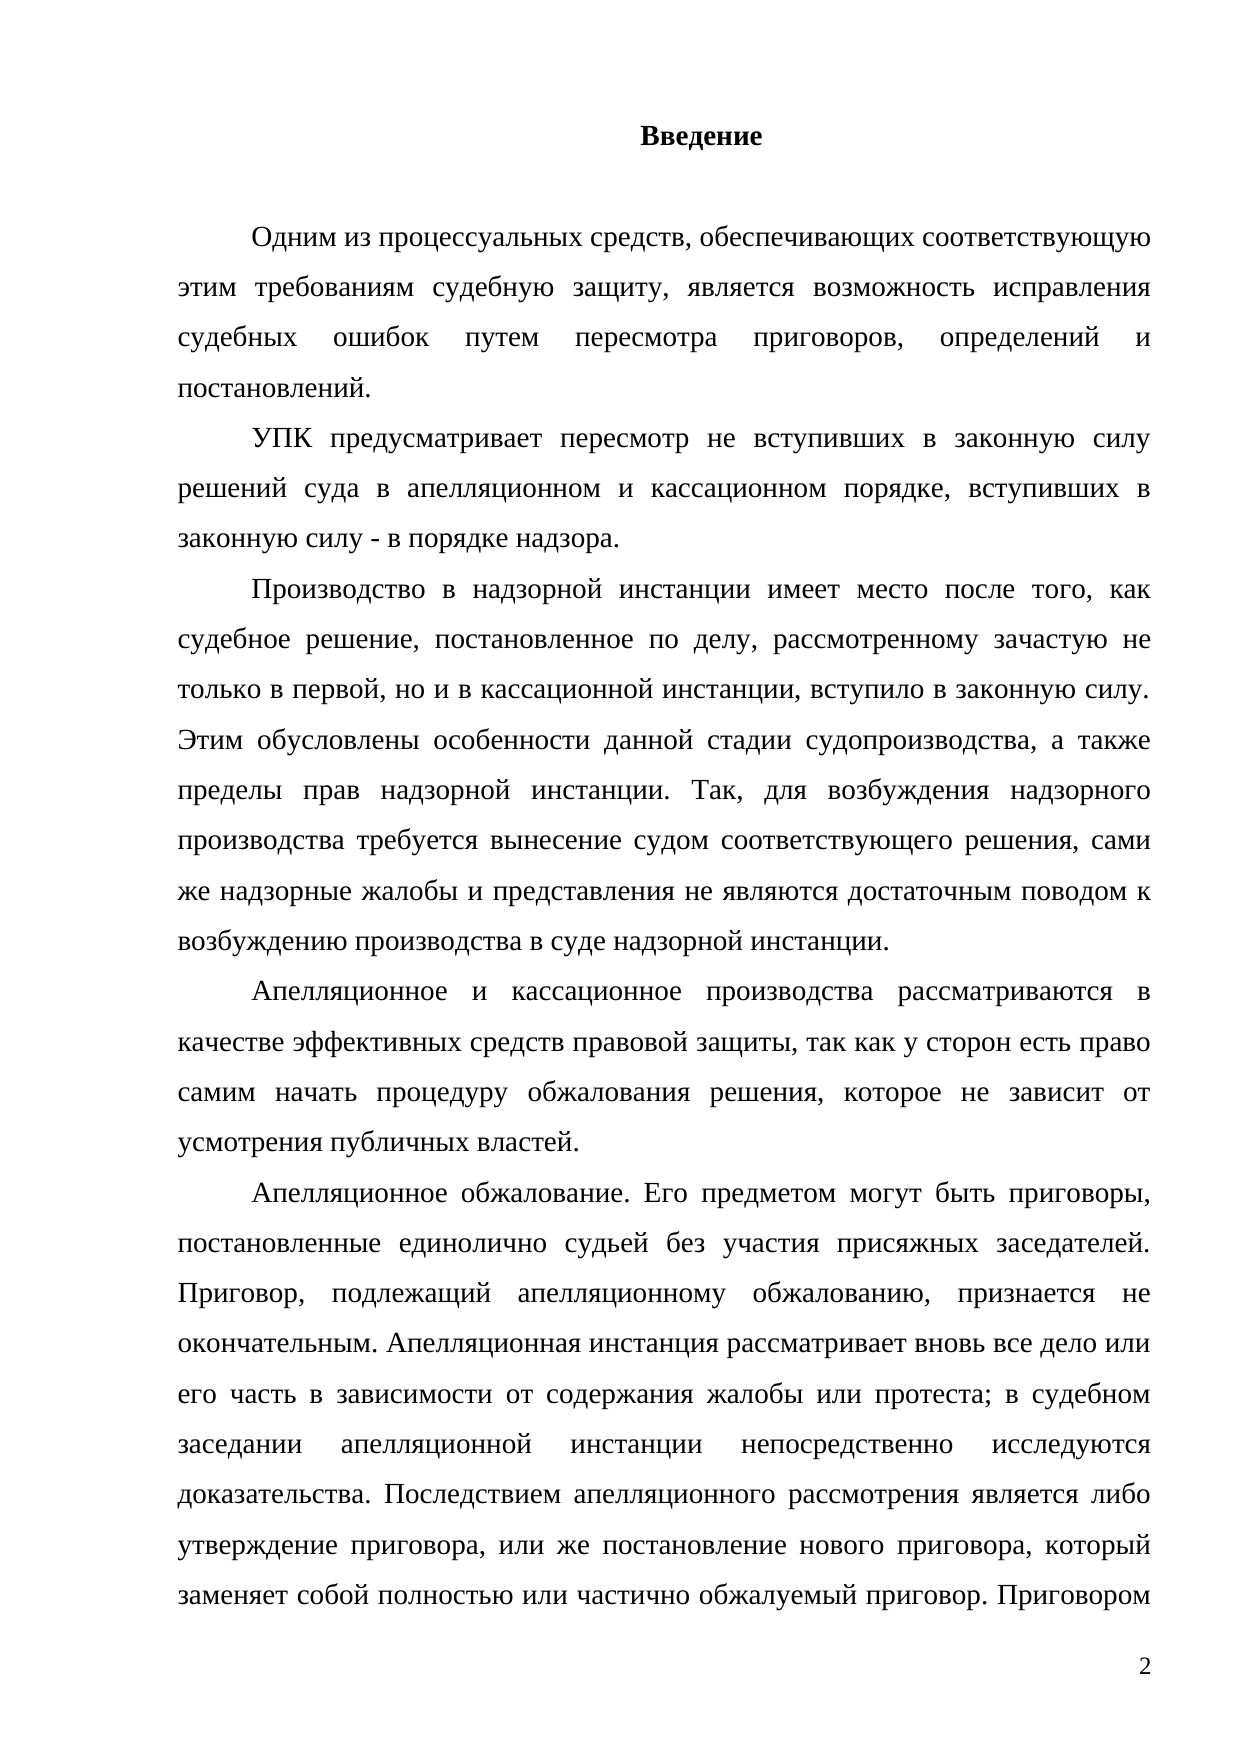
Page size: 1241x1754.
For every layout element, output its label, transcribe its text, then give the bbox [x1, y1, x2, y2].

text УПК предусматривает пересмотр не вступивших в законную силу решений суда в апелляционном и кассационном порядке, вступивших в законную силу - в порядке надзора. [177, 420, 1152, 554]
text Производство в надзорной инстанции имеет место после того, как судебное решение, постановленное по делу, рассмотренному зачастую не только в первой, но и в кассационной инстанции, вступило в законную силу. Этим обусловлены особенности данной стадии судопроизводства, а также пределы прав надзорной инстанции. Так, для возбуждения надзорного производства требуется вынесение судом соответствующего решения, сами же надзорные жалобы и представления не являются достаточным поводом к возбуждению производства в суде надзорной инстанции. [177, 571, 1152, 957]
text Апелляционное и кассационное производства рассматриваются в качестве эффективных средств правовой защиты, так как у сторон есть право самим начать процедуру обжалования решения, которое не зависит от усмотрения публичных властей. [177, 973, 1152, 1158]
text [177, 1175, 1152, 1611]
text Одним из процессуальных средств, обеспечивающих соответствующую этим требованиям судебную защиту, является возможность исправления судебных ошибок путем пересмотра приговоров, определений и постановлений. [177, 219, 1152, 403]
text Введение [177, 118, 1152, 152]
